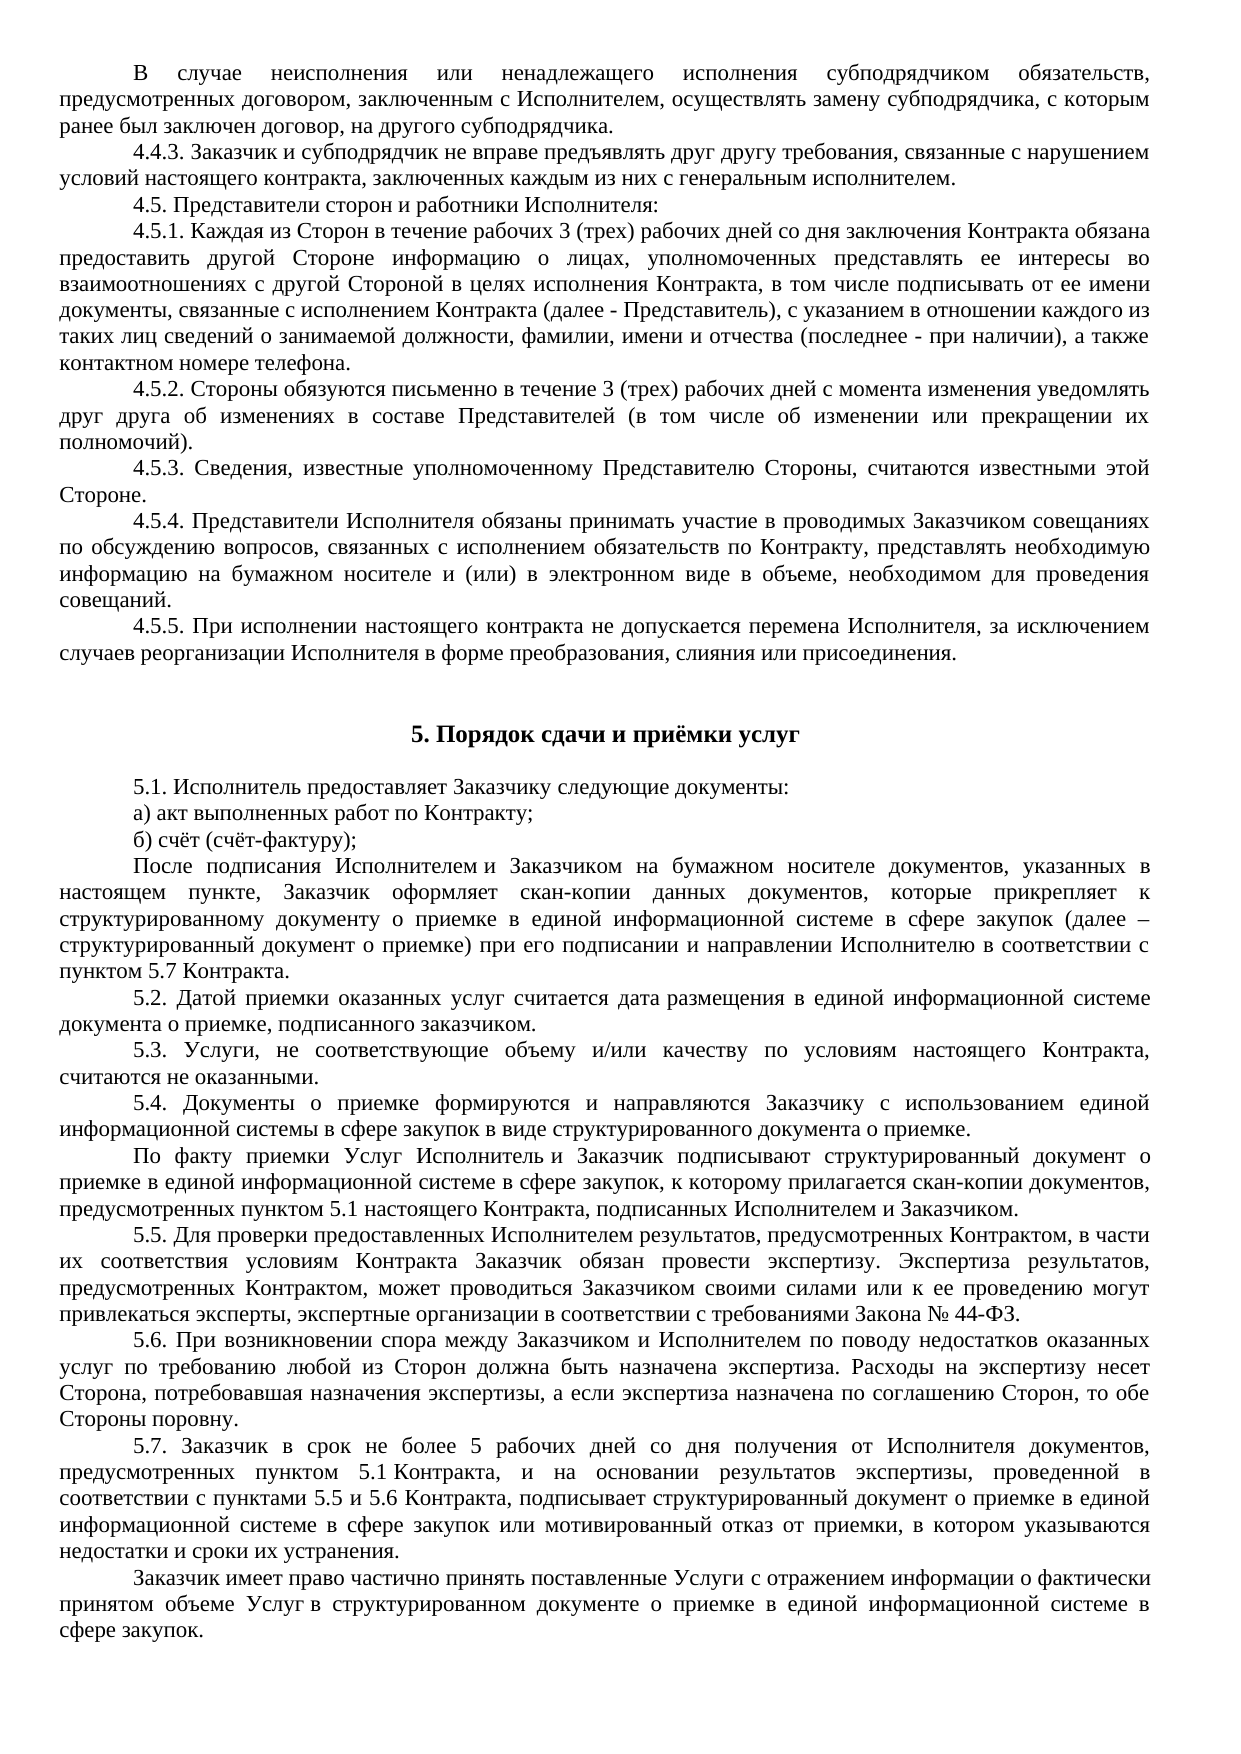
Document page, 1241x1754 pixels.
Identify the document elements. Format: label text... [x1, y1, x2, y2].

list 4.4.3. Заказчик и субподрядчик не вправе предъявлять друг другу требования, связанные с нарушением условий настоящего контракта, заключенных каждым из них с генеральным исполнителем. [59, 138, 1152, 191]
list По факту приемки Услуг Исполнитель и Заказчик подписывают структурированный документ о приемке в единой информационной системе в сфере закупок, к которому прилагается скан-копии документов, предусмотренных пунктом 5.1 настоящего Контракта, подписанных Исполнителем и Заказчиком. [59, 1142, 1152, 1221]
list 5.3. Услуги, не соответствующие объему и/или качеству по условиям настоящего Контракта, считаются не оказанными. [59, 1036, 1152, 1089]
list 4.5.5. При исполнении настоящего контракта не допускается перемена Исполнителя, за исключением случаев реорганизации Исполнителя в форме преобразования, слияния или присоединения. [59, 612, 1152, 665]
list После подписания Исполнителем и Заказчиком на бумажном носителе документов, указанных в настоящем пункте, Заказчик оформляет скан-копии данных документов, которые прикрепляет к структурированному документу о приемке в единой информационной системе в сфере закупок (далее – структурированный документ о приемке) при его подписании и направлении Исполнителю в соответствии с пунктом 5.7 Контракта. [59, 852, 1152, 984]
list б) счёт (счёт-фактуру); [59, 826, 1152, 852]
list 5.2. Датой приемки оказанных услуг считается дата размещения в единой информационной системе документа о приемке, подписанного заказчиком. [59, 984, 1152, 1036]
list 5.1. Исполнитель предоставляет Заказчику следующие документы: [59, 773, 1152, 799]
list Заказчик имеет право частично принять поставленные Услуги с отражением информации о фактически принятом объеме Услуг в структурированном документе о приемке в единой информационной системе в сфере закупок. [59, 1563, 1152, 1643]
list 4.5.1. Каждая из Сторон в течение рабочих 3 (трех) рабочих дней со дня заключения Контракта обязана предоставить другой Стороне информацию о лицах, уполномоченных представлять ее интересы во взаимоотношениях с другой Стороной в целях исполнения Контракта, в том числе подписывать от ее имени документы, связанные с исполнением Контракта (далее - Представитель), с указанием в отношении каждого из таких лиц сведений о занимаемой должности, фамилии, имени и отчества (последнее - при наличии), а также контактном номере телефона. [59, 217, 1152, 375]
list 4.5.4. Представители Исполнителя обязаны принимать участие в проводимых Заказчиком совещаниях по обсуждению вопросов, связанных с исполнением обязательств по Контракту, представлять необходимую информацию на бумажном носителе и (или) в электронном виде в объеме, необходимом для проведения совещаний. [59, 507, 1152, 612]
list 5.6. При возникновении спора между Заказчиком и Исполнителем по поводу недостатков оказанных услуг по требованию любой из Сторон должна быть назначена экспертиза. Расходы на экспертизу несет Сторона, потребовавшая назначения экспертизы, а если экспертиза назначена по соглашению Сторон, то обе Стороны поровну. [59, 1326, 1152, 1432]
list а) акт выполненных работ по Контракту; [59, 799, 1152, 826]
text 5. Порядок сдачи и приёмки услуг [59, 719, 1152, 748]
list В случае неисполнения или ненадлежащего исполнения субподрядчиком обязательств, предусмотренных договором, заключенным с Исполнителем, осуществлять замену субподрядчика, с которым ранее был заключен договор, на другого субподрядчика. [59, 59, 1152, 138]
list 4.5.2. Стороны обязуются письменно в течение 3 (трех) рабочих дней с момента изменения уведомлять друг друга об изменениях в составе Представителей (в том числе об изменении или прекращении их полномочий). [59, 375, 1152, 454]
list 5.4. Документы о приемке формируются и направляются Заказчику с использованием единой информационной системы в сфере закупок в виде структурированного документа о приемке. [59, 1089, 1152, 1142]
list 5.7. Заказчик в срок не более 5 рабочих дней со дня получения от Исполнителя документов, предусмотренных пунктом 5.1 Контракта, и на основании результатов экспертизы, проведенной в соответствии с пунктами 5.5 и 5.6 Контракта, подписывает структурированный документ о приемке в единой информационной системе в сфере закупок или мотивированный отказ от приемки, в котором указываются недостатки и сроки их устранения. [59, 1432, 1152, 1563]
list 4.5.3. Сведения, известные уполномоченному Представителю Стороны, считаются известными этой Стороне. [59, 454, 1152, 507]
list 4.5. Представители сторон и работники Исполнителя: [59, 191, 1152, 217]
list 5.5. Для проверки предоставленных Исполнителем результатов, предусмотренных Контрактом, в части их соответствия условиям Контракта Заказчик обязан провести экспертизу. Экспертиза результатов, предусмотренных Контрактом, может проводиться Заказчиком своими силами или к ее проведению могут привлекаться эксперты, экспертные организации в соответствии с требованиями Закона № 44-ФЗ. [59, 1221, 1152, 1326]
